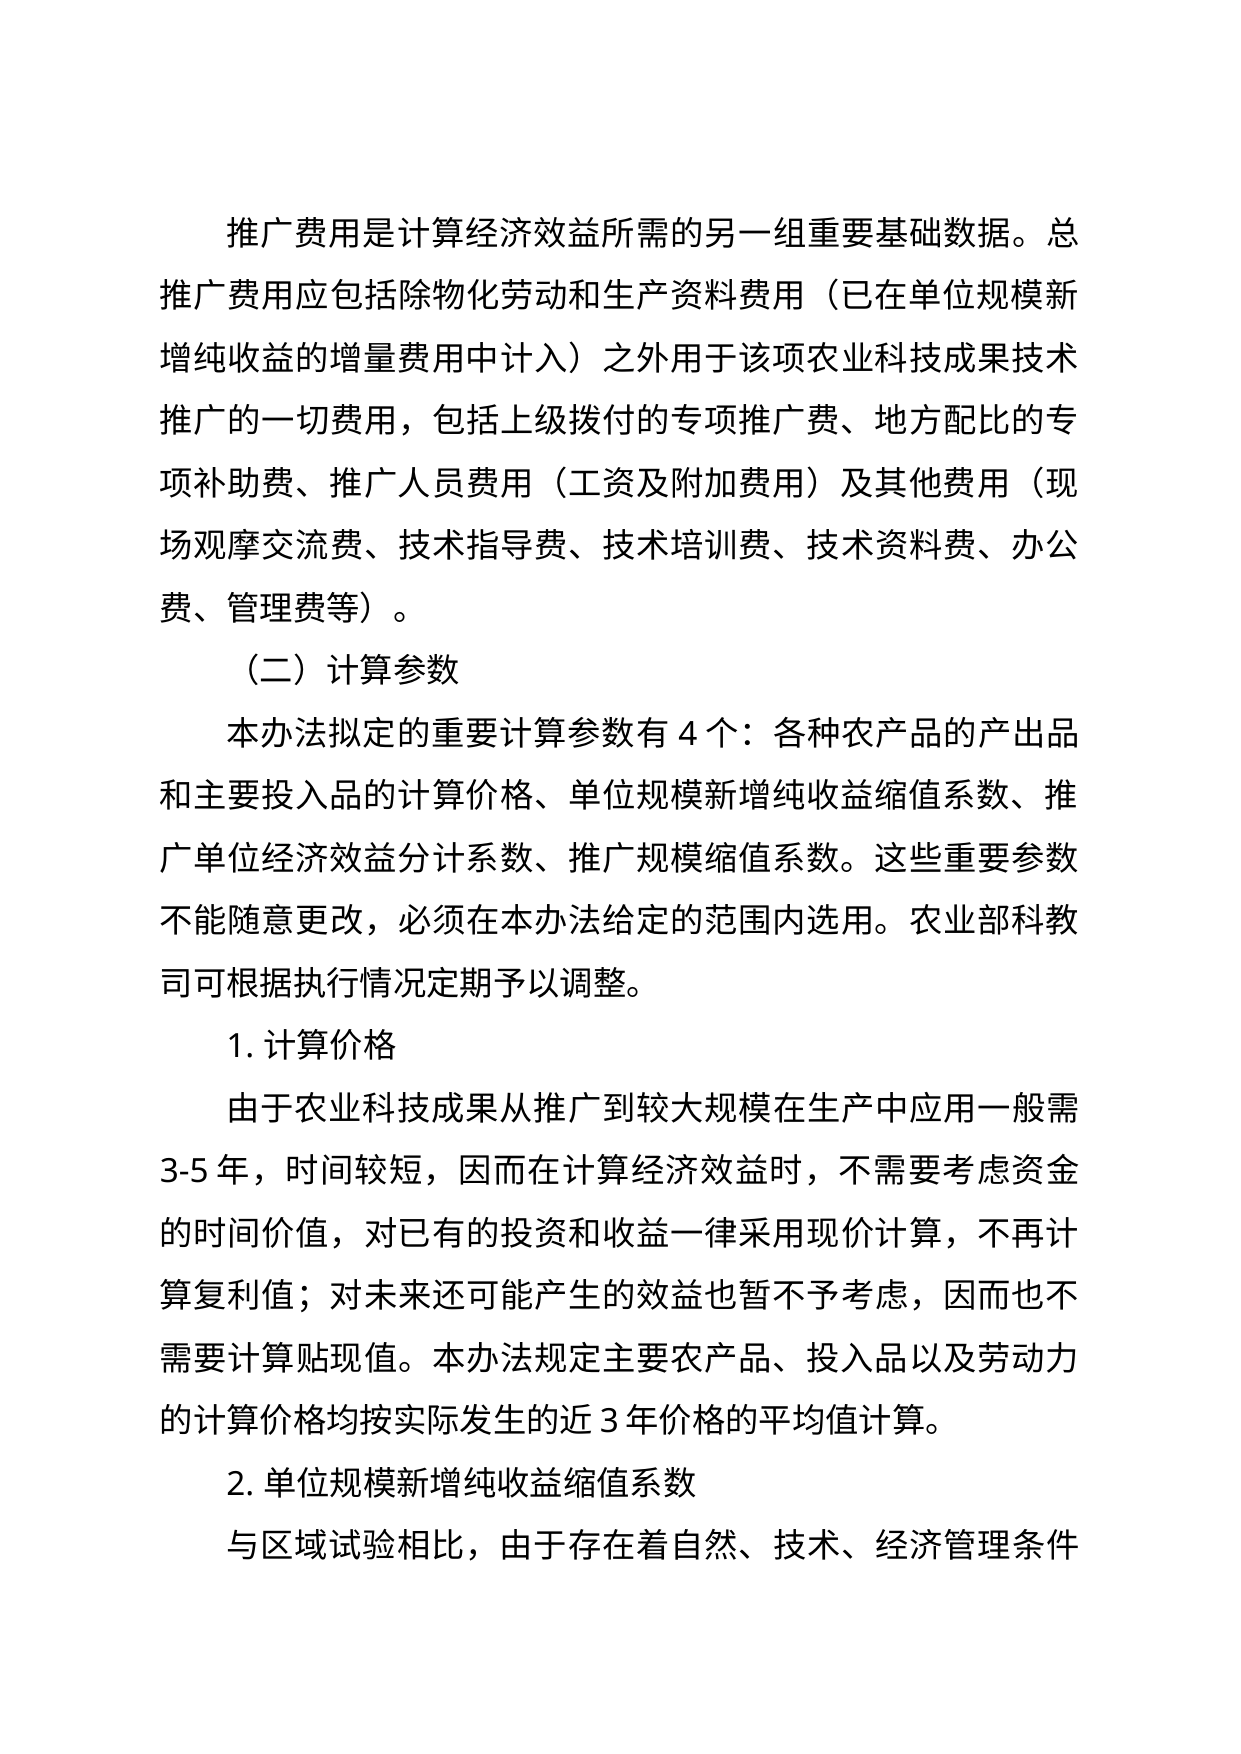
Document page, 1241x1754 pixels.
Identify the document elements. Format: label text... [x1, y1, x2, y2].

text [159, 1507, 1081, 1570]
text 推广费用是计算经济效益所需的另一组重要基础数据。总推广费用应包括除物化劳动和生产资料费用（已在单位规模新增纯收益的增量费用中计入）之外用于该项农业科技成果技术推广的一切费用，包括上级拨付的专项推广费、地方配比的专项补助费、推广人员费用（工资及附加费用）及其他费用（现场观摩交流费、技术指导费、技术培训费、技术资料费、办公费、管理费等）。 [159, 195, 1081, 632]
text 2. 单位规模新增纯收益缩值系数 [159, 1445, 1081, 1507]
text 本办法拟定的重要计算参数有4个：各种农产品的产出品和主要投入品的计算价格、单位规模新增纯收益缩值系数、推广单位经济效益分计系数、推广规模缩值系数。这些重要参数不能随意更改，必须在本办法给定的范围内选用。农业部科教司可根据执行情况定期予以调整。 [159, 695, 1081, 1007]
text （二）计算参数 [159, 632, 1081, 695]
text 由于农业科技成果从推广到较大规模在生产中应用一般需3-5年，时间较短，因而在计算经济效益时，不需要考虑资金的时间价值，对已有的投资和收益一律采用现价计算，不再计算复利值；对未来还可能产生的效益也暂不予考虑，因而也不需要计算贴现值。本办法规定主要农产品、投入品以及劳动力的计算价格均按实际发生的近3年价格的平均值计算。 [159, 1070, 1081, 1445]
text 1. 计算价格 [159, 1007, 1081, 1070]
